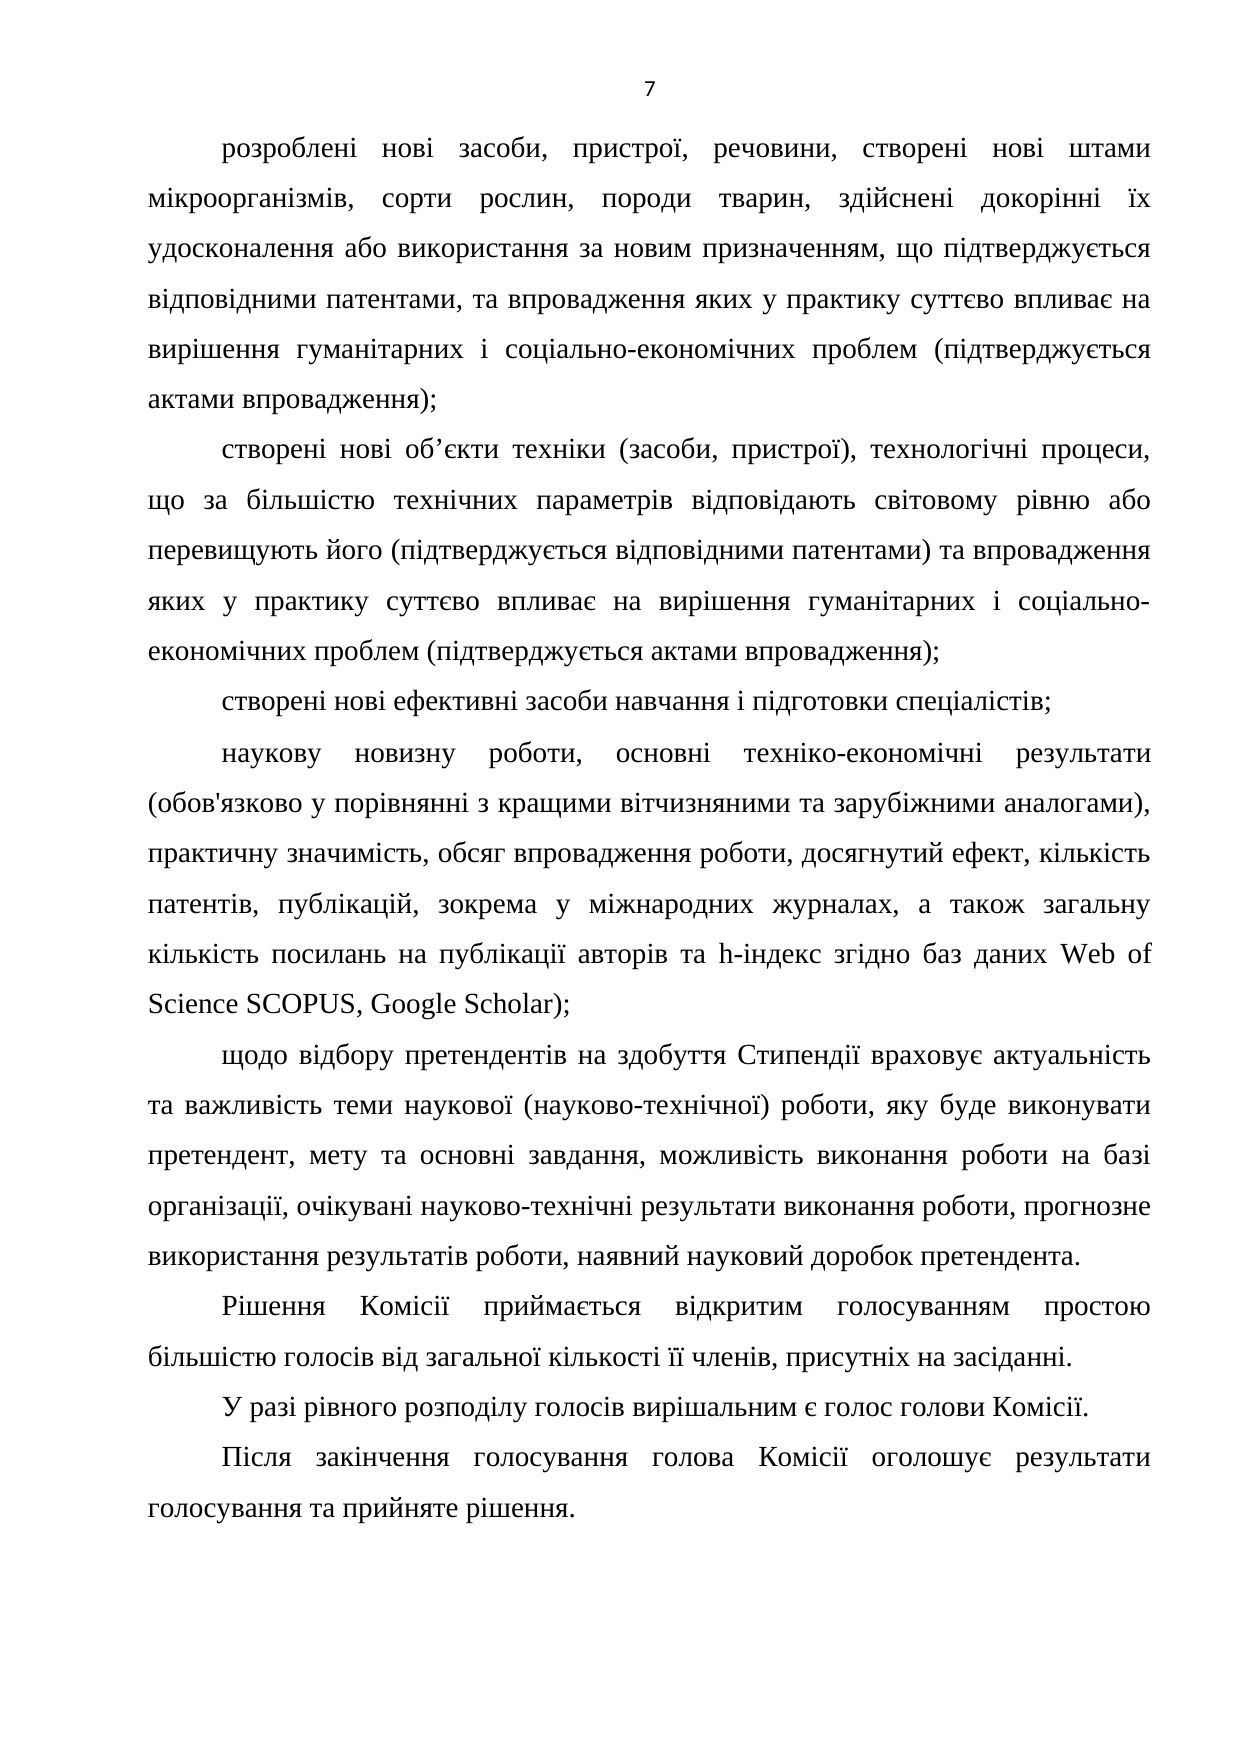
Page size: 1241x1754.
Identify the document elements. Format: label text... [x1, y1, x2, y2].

text щодо відбору претендентів на здобуття Стипендії враховує актуальність та важливість теми наукової (науково-технічної) роботи, яку буде виконувати претендент, мету та основні завдання, можливість виконання роботи на базі організації, очікувані науково-технічні результати виконання роботи, прогнозне використання результатів роботи, наявний науковий доробок претендента. [148, 1037, 1152, 1272]
text У разі рівного розподілу голосів вирішальним є голос голови Комісії. [148, 1389, 1152, 1423]
text Рішення Комісії приймається відкритим голосуванням простою більшістю голосів від загальної кількості її членів, присутніх на засіданні. [148, 1288, 1152, 1372]
text створені нові ефективні засоби навчання і підготовки спеціалістів; [148, 683, 1152, 717]
text Після закінчення голосування голова Комісії оголошує результати голосування та прийняте рішення. [148, 1439, 1152, 1523]
text наукову новизну роботи, основні техніко-економічні результати (обов'язково у порівнянні з кращими вітчизняними та зарубіжними аналогами), практичну значимість, обсяг впровадження роботи, досягнутий ефект, кількість патентів, публікацій, зокрема у міжнародних журналах, а також загальну кількість посилань на публікації авторів та h-індекс згідно баз даних Web of Science SCOPUS, Google Scholar); [148, 735, 1152, 1020]
text розроблені нові засоби, пристрої, речовини, створені нові штами мікроорганізмів, сорти рослин, породи тварин, здійснені докорінні їх удосконалення або використання за новим призначенням, що підтверджується відповідними патентами, та впровадження яких у практику суттєво впливає на вирішення гуманітарних і соціально-економічних проблем (підтверджується актами впровадження); [148, 130, 1152, 415]
text створені нові об’єкти техніки (засоби, пристрої), технологічні процеси, що за більшістю технічних параметрів відповідають світовому рівню або перевищують його (підтверджується відповідними патентами) та впровадження яких у практику суттєво впливає на вирішення гуманітарних і соціально-економічних проблем (підтверджується актами впровадження); [148, 432, 1152, 666]
